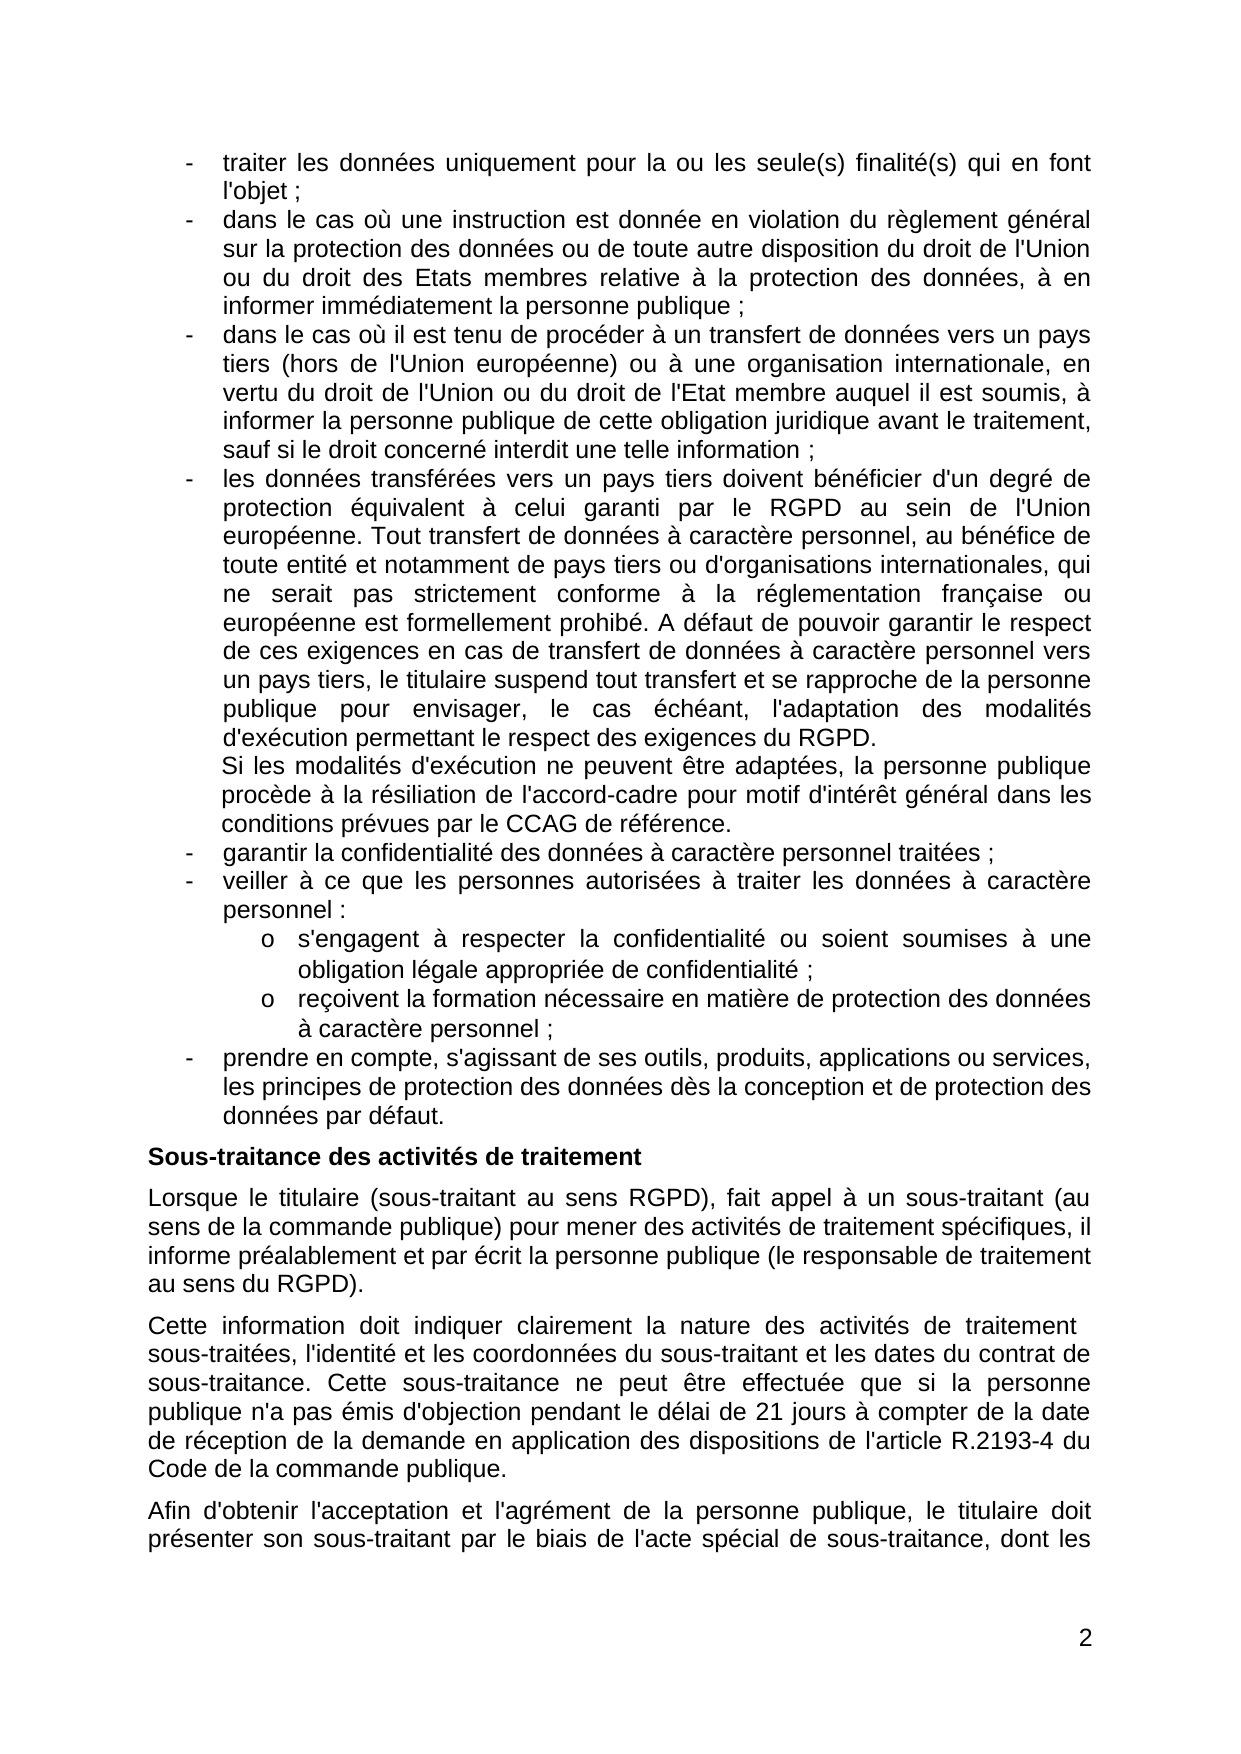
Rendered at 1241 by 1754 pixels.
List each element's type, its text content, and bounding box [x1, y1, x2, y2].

list prendre en compte, s'agissant de ses outils, produits, applications ou services, les principes de protection des données dès la conception et de protection des données par défaut. [185, 1043, 1093, 1129]
list reçoivent la formation nécessaire en matière de protection des données à caractère personnel ; [260, 983, 1093, 1043]
list traiter les données uniquement pour la ou les seule(s) finalité(s) qui en font l'objet ; [185, 148, 1093, 205]
text Sous-traitance des activités de traitement [148, 1142, 1093, 1171]
list s'engagent à respecter la confidentialité ou soient soumises à une obligation légale appropriée de confidentialité ; [260, 924, 1093, 983]
text Cette information doit indiquer clairement la nature des activités de traitement sous-traitées, l'identité et les coordonnées du sous-traitant et les dates du contrat de sous-traitance. Cette sous-traitance ne peut être effectuée que si la personne publique n'a pas émis d'objection pendant le délai de 21 jours à compter de la date de réception de la demande en application des dispositions de l'article R.2193-4 du Code de la commande publique. [148, 1311, 1093, 1483]
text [148, 1496, 1093, 1553]
text Lorsque le titulaire (sous-traitant au sens RGPD), fait appel à un sous-traitant (au sens de la commande publique) pour mener des activités de traitement spécifiques, il informe préalablement et par écrit la personne publique (le responsable de traitement au sens du RGPD). [148, 1183, 1093, 1298]
list dans le cas où une instruction est donnée en violation du règlement général sur la protection des données ou de toute autre disposition du droit de l'Union ou du droit des Etats membres relative à la protection des données, à en informer immédiatement la personne publique ; [185, 205, 1093, 320]
list dans le cas où il est tenu de procéder à un transfert de données vers un pays tiers (hors de l'Union européenne) ou à une organisation internationale, en vertu du droit de l'Union ou du droit de l'Etat membre auquel il est soumis, à informer la personne publique de cette obligation juridique avant le traitement, sauf si le droit concerné interdit une telle information ; [185, 320, 1093, 464]
list veiller à ce que les personnes autorisées à traiter les données à caractère personnel : [185, 866, 1093, 924]
text Si les modalités d'exécution ne peuvent être adaptées, la personne publique procède à la résiliation de l'accord-cadre pour motif d'intérêt général dans les conditions prévues par le CCAG de référence. [221, 751, 1093, 838]
list garantir la confidentialité des données à caractère personnel traitées ; [185, 838, 1093, 866]
list les données transférées vers un pays tiers doivent bénéficier d'un degré de protection équivalent à celui garanti par le RGPD au sein de l'Union européenne. Tout transfert de données à caractère personnel, au bénéfice de toute entité et notamment de pays tiers ou d'organisations internationales, qui ne serait pas strictement conforme à la réglementation française ou européenne est formellement prohibé. A défaut de pouvoir garantir le respect de ces exigences en cas de transfert de données à caractère personnel vers un pays tiers, le titulaire suspend tout transfert et se rapproche de la personne publique pour envisager, le cas échéant, l'adaptation des modalités d'exécution permettant le respect des exigences du RGPD. [185, 464, 1093, 751]
